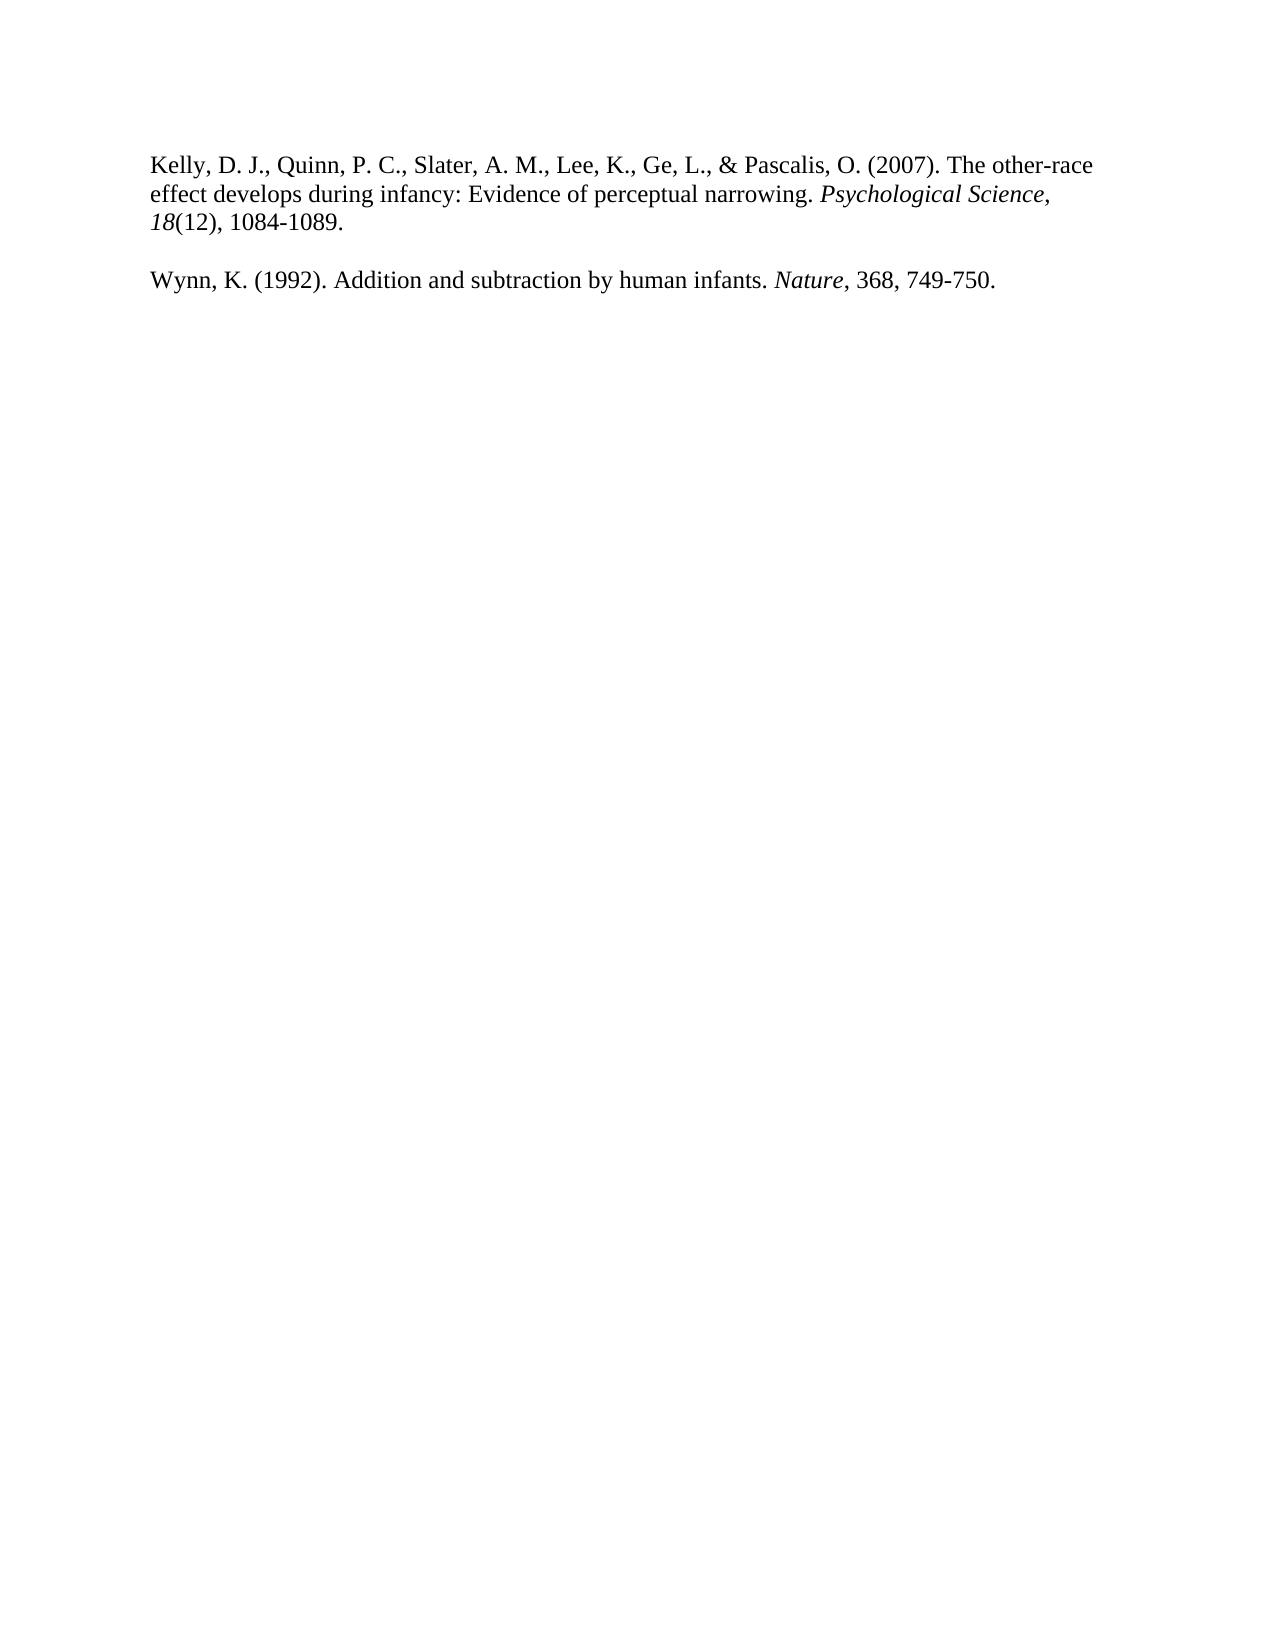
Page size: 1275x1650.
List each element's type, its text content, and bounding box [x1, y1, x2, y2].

text Kelly, D. J., Quinn, P. C., Slater, A. M., Lee, K., Ge, L., & Pascalis, O. (2007). The other-race effect develops during infancy: Evidence of perceptual narrowing. Psychological Science, 18(12), 1084-1089. [150, 150, 1125, 236]
text Wynn, K. (1992). Addition and subtraction by human infants. Nature, 368, 749-750. [150, 265, 1125, 294]
